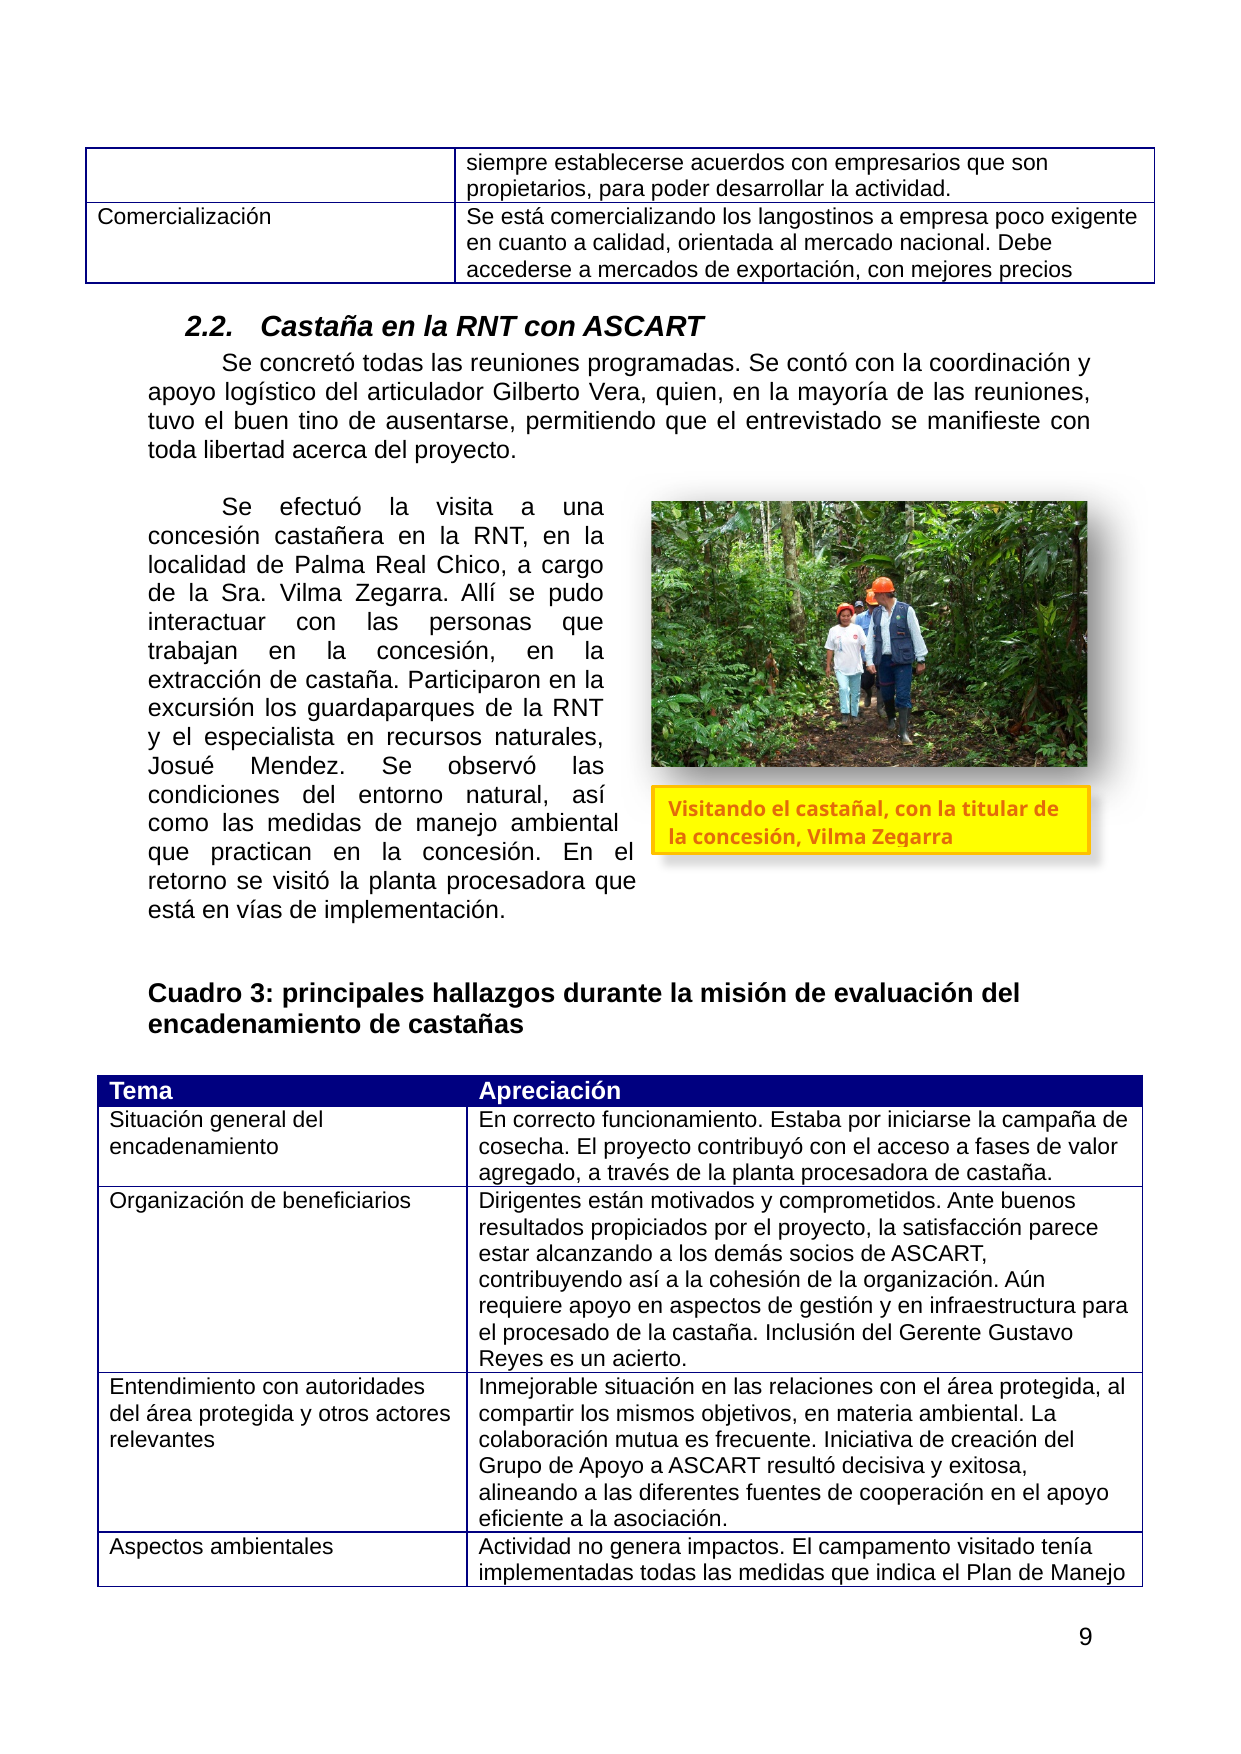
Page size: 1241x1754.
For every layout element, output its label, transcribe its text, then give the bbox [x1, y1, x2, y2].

table_cell Organización de beneficiarios [99, 1187, 466, 1372]
table_cell Inmejorable situación en las relaciones con el área protegida, al compartir los mismos objetivos, en materia ambiental. La colaboración mutua es frecuente. Iniciativa de creación del Grupo de Apoyo a ASCART resultó decisiva y exitosa, alineando a las diferentes fuentes de cooperación en el apoyo eficiente a la asociación. [468, 1373, 1142, 1531]
subtitle Castaña en la RNT con ASCART [185, 308, 1092, 342]
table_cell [468, 1533, 1142, 1586]
text Se efectuó la visita a una concesión castañera en la RNT, en la localidad de Palma Real Chico, a cargo de la Sra. Vilma Zegarra. Allí se pudo interactuar con las personas que trabajan en la concesión, en la extracción de castaña. Participaron en la excursión los guardaparques de la RNT y el especialista en recursos naturales, Josué Mendez. Se observó las condiciones del entorno natural, así como las medidas de manejo ambiental que practican en la concesión. En el retorno se visitó la planta procesadora que está en vías de implementación. [148, 492, 1092, 923]
table_cell Comercialización [87, 203, 454, 282]
table_cell Situación general del encadenamiento [99, 1107, 466, 1186]
table_header Tema [99, 1076, 466, 1105]
table_header Apreciación [468, 1076, 1142, 1105]
table_cell Se está comercializando los langostinos a empresa poco exigente en cuanto a calidad, orientada al mercado nacional. Debe accederse a mercados de exportación, con mejores precios [456, 203, 1154, 282]
table_cell Dirigentes están motivados y comprometidos. Ante buenos resultados propiciados por el proyecto, la satisfacción parece estar alcanzando a los demás socios de ASCART, contribuyendo así a la cohesión de la organización. Aún requiere apoyo en aspectos de gestión y en infraestructura para el procesado de la castaña. Inclusión del Gerente Gustavo Reyes es un acierto. [468, 1187, 1142, 1372]
text Se concretó todas las reuniones programadas. Se contó con la coordinación y apoyo logístico del articulador Gilberto Vera, quien, en la mayoría de las reuniones, tuvo el buen tino de ausentarse, permitiendo que el entrevistado se manifieste con toda libertad acerca del proyecto. [148, 348, 1092, 463]
table_cell Entendimiento con autoridades del área protegida y otros actores relevantes [99, 1373, 466, 1531]
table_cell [456, 149, 1154, 201]
subtitle Cuadro 3: principales hallazgos durante la misión de evaluación del encadenamiento de castañas [148, 977, 1092, 1039]
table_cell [87, 149, 454, 201]
table_cell En correcto funcionamiento. Estaba por iniciarse la campaña de cosecha. El proyecto contribuyó con el acceso a fases de valor agregado, a través de la planta procesadora de castaña. [468, 1107, 1142, 1186]
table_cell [99, 1533, 466, 1586]
